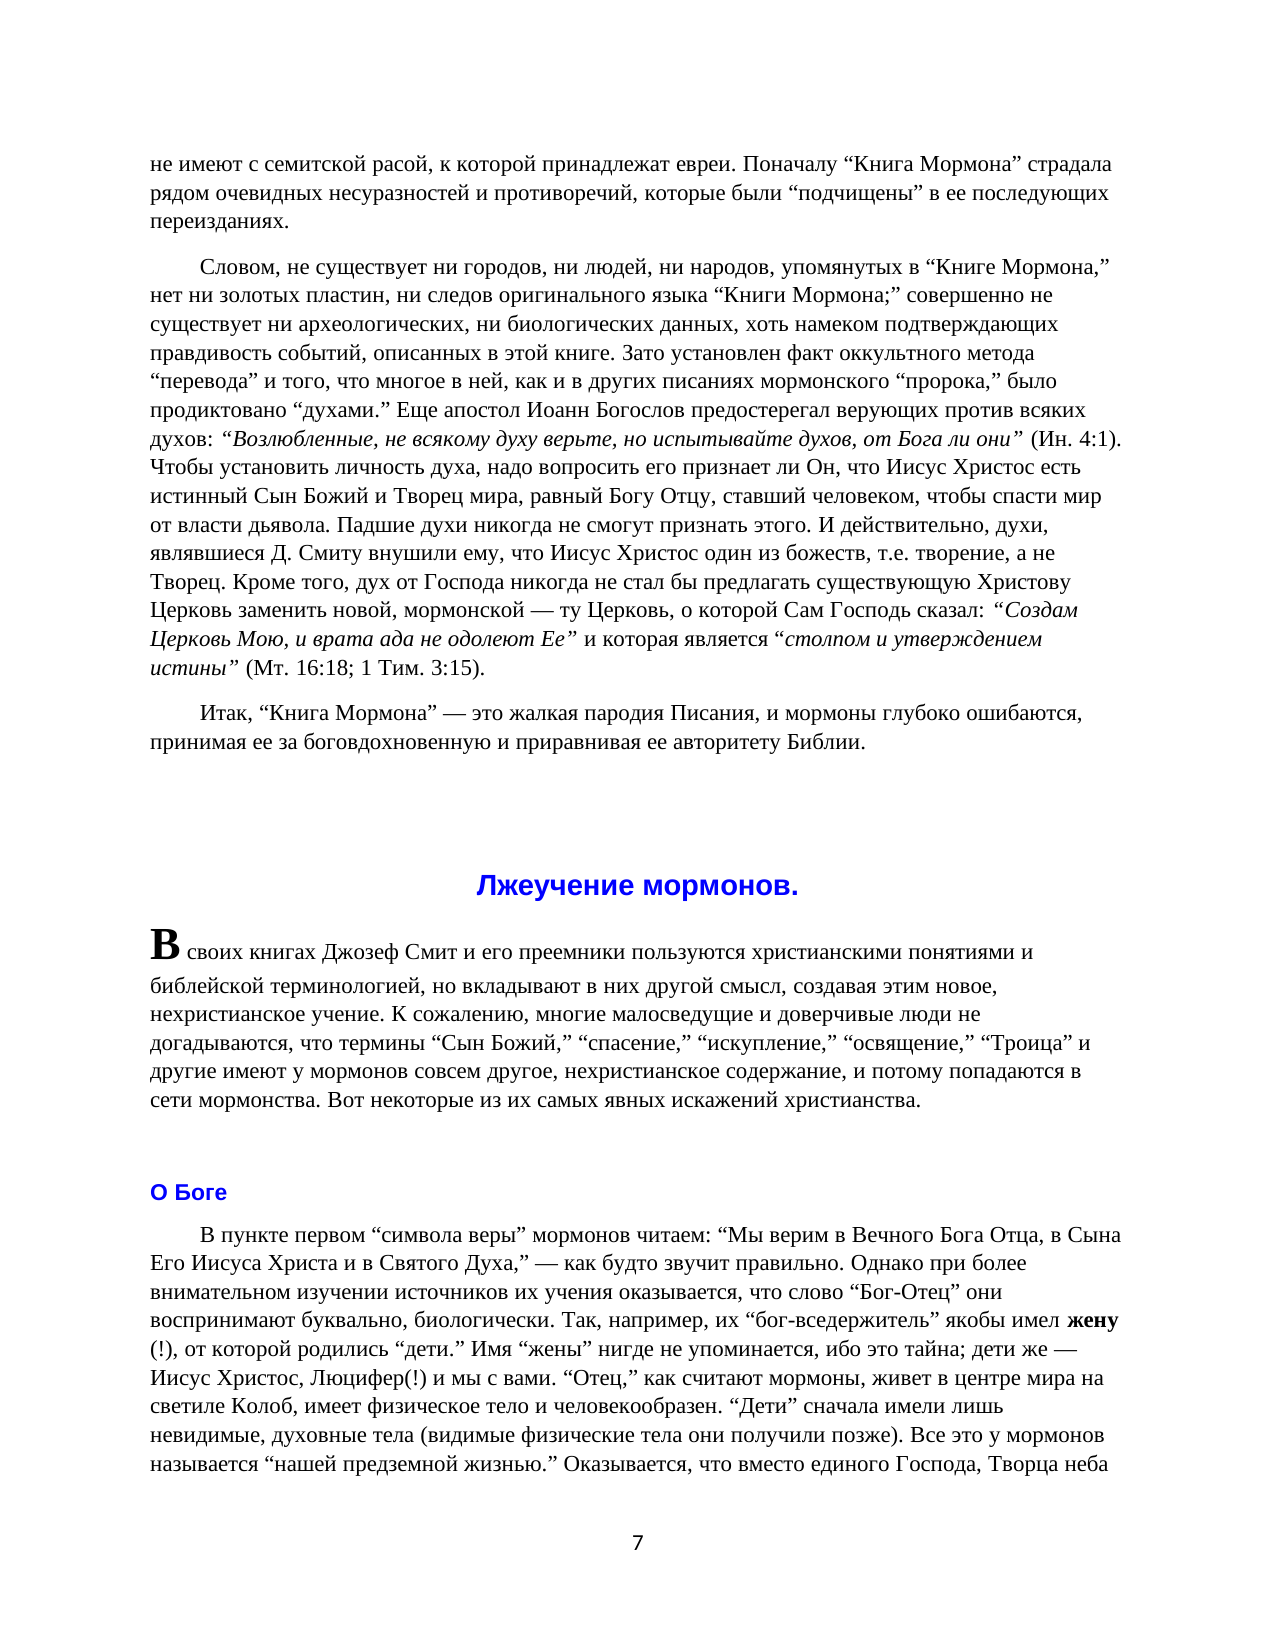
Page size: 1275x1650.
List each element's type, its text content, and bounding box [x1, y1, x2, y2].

subtitle О Боге [150, 1179, 1125, 1206]
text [150, 150, 1125, 234]
text В своих книгах Джозеф Смит и его преемники пользуются христианскими понятиями и библейской терминологией, но вкладывают в них другой смысл, создавая этим новое, нехристианское учение. К сожалению, многие малосведущие и доверчивые люди не догадываются, что термины “Сын Божий,” “спасение,” “искупление,” “освящение,” “Троица” и другие имеют у мормонов совсем другое, нехристианское содержание, и потому попадаются в сети мормонства. Вот некоторые из их самых явных искажений христианства. [150, 916, 1125, 1113]
subtitle Лжеучение мормонов. [150, 868, 1125, 901]
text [150, 1220, 1125, 1476]
text Итак, “Книга Мормона” — это жалкая пародия Писания, и мормоны глубоко ошибаются, принимая ее за боговдохновенную и приравнивая ее авторитету Библии. [150, 699, 1125, 754]
text Словом, не существует ни городов, ни людей, ни народов, упомянутых в “Книге Мормона,” нет ни золотых пластин, ни следов оригинального языка “Книги Мормона;” совершенно не существует ни археологических, ни биологических данных, хоть намеком подтверждающих правдивость событий, описанных в этой книге. Зато установлен факт оккультного метода “перевода” и того, что многое в ней, как и в других писаниях мормонского “пророка,” было продиктовано “духами.” Еще апостол Иоанн Богослов предостерегал верующих против всяких духов: “Возлюбленные, не всякому духу верьте, но испытывайте духов, от Бога ли они” (Ин. 4:1). Чтобы установить личность духа, надо вопросить его признает ли Он, что Иисус Христос есть истинный Сын Божий и Творец мира, равный Богу Отцу, ставший человеком, чтобы спасти мир от власти дьявола. Падшие духи никогда не смогут признать этого. И действительно, духи, являвшиеся Д. Смиту внушили ему, что Иисус Христос один из божеств, т.е. творение, а не Творец. Кроме того, дух от Господа никогда не стал бы предлагать существующую Христову Церковь заменить новой, мормонской — ту Церковь, о которой Сам Господь сказал: “Создам Церковь Мою, и врата ада не одолеют Ее” и которая является “столпом и утверждением истины” (Мт. 16:18; 1 Тим. 3:15). [150, 253, 1125, 680]
